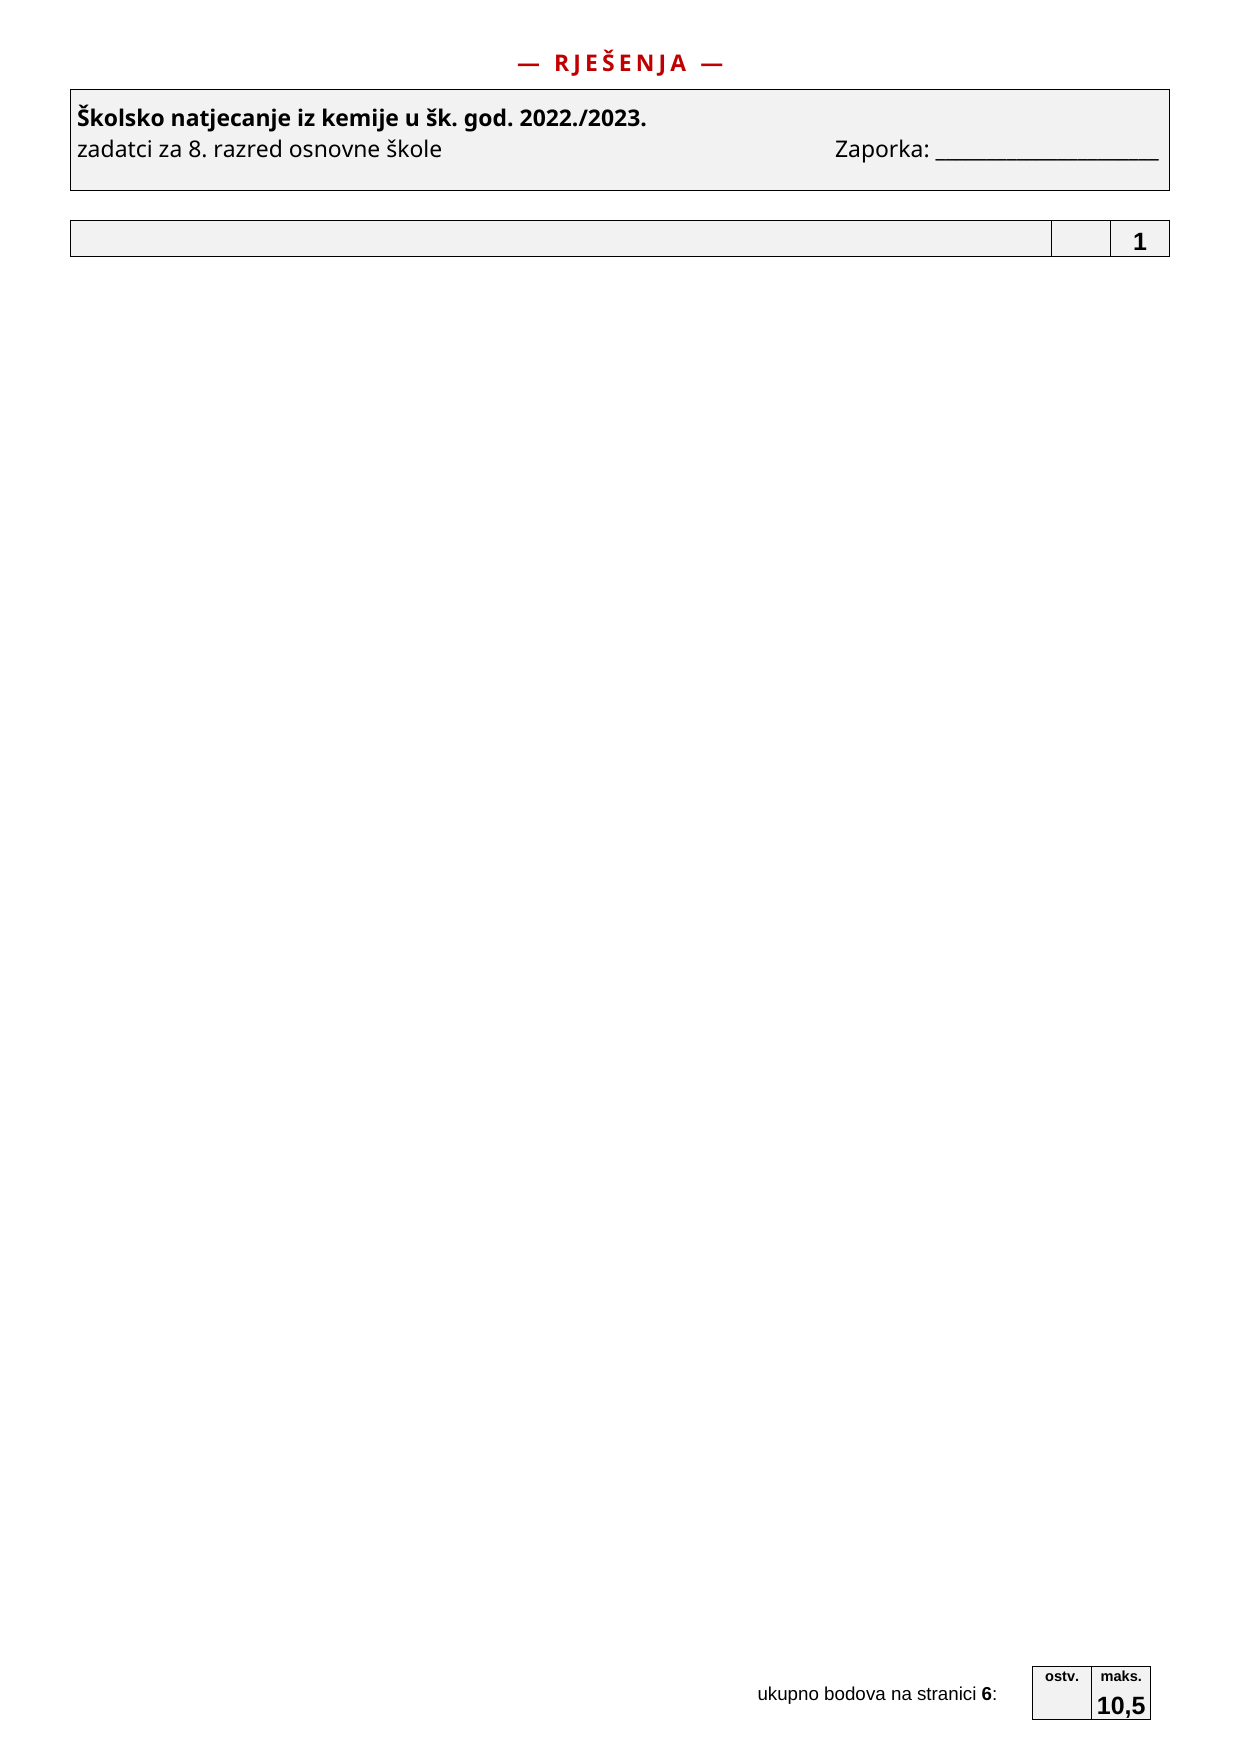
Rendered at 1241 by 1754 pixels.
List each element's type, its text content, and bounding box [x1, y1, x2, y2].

table_cell ostv. [1052, 221, 1110, 256]
table_cell maks. 1 [1111, 221, 1169, 256]
table_cell [71, 221, 130, 256]
table_cell [130, 221, 1051, 256]
